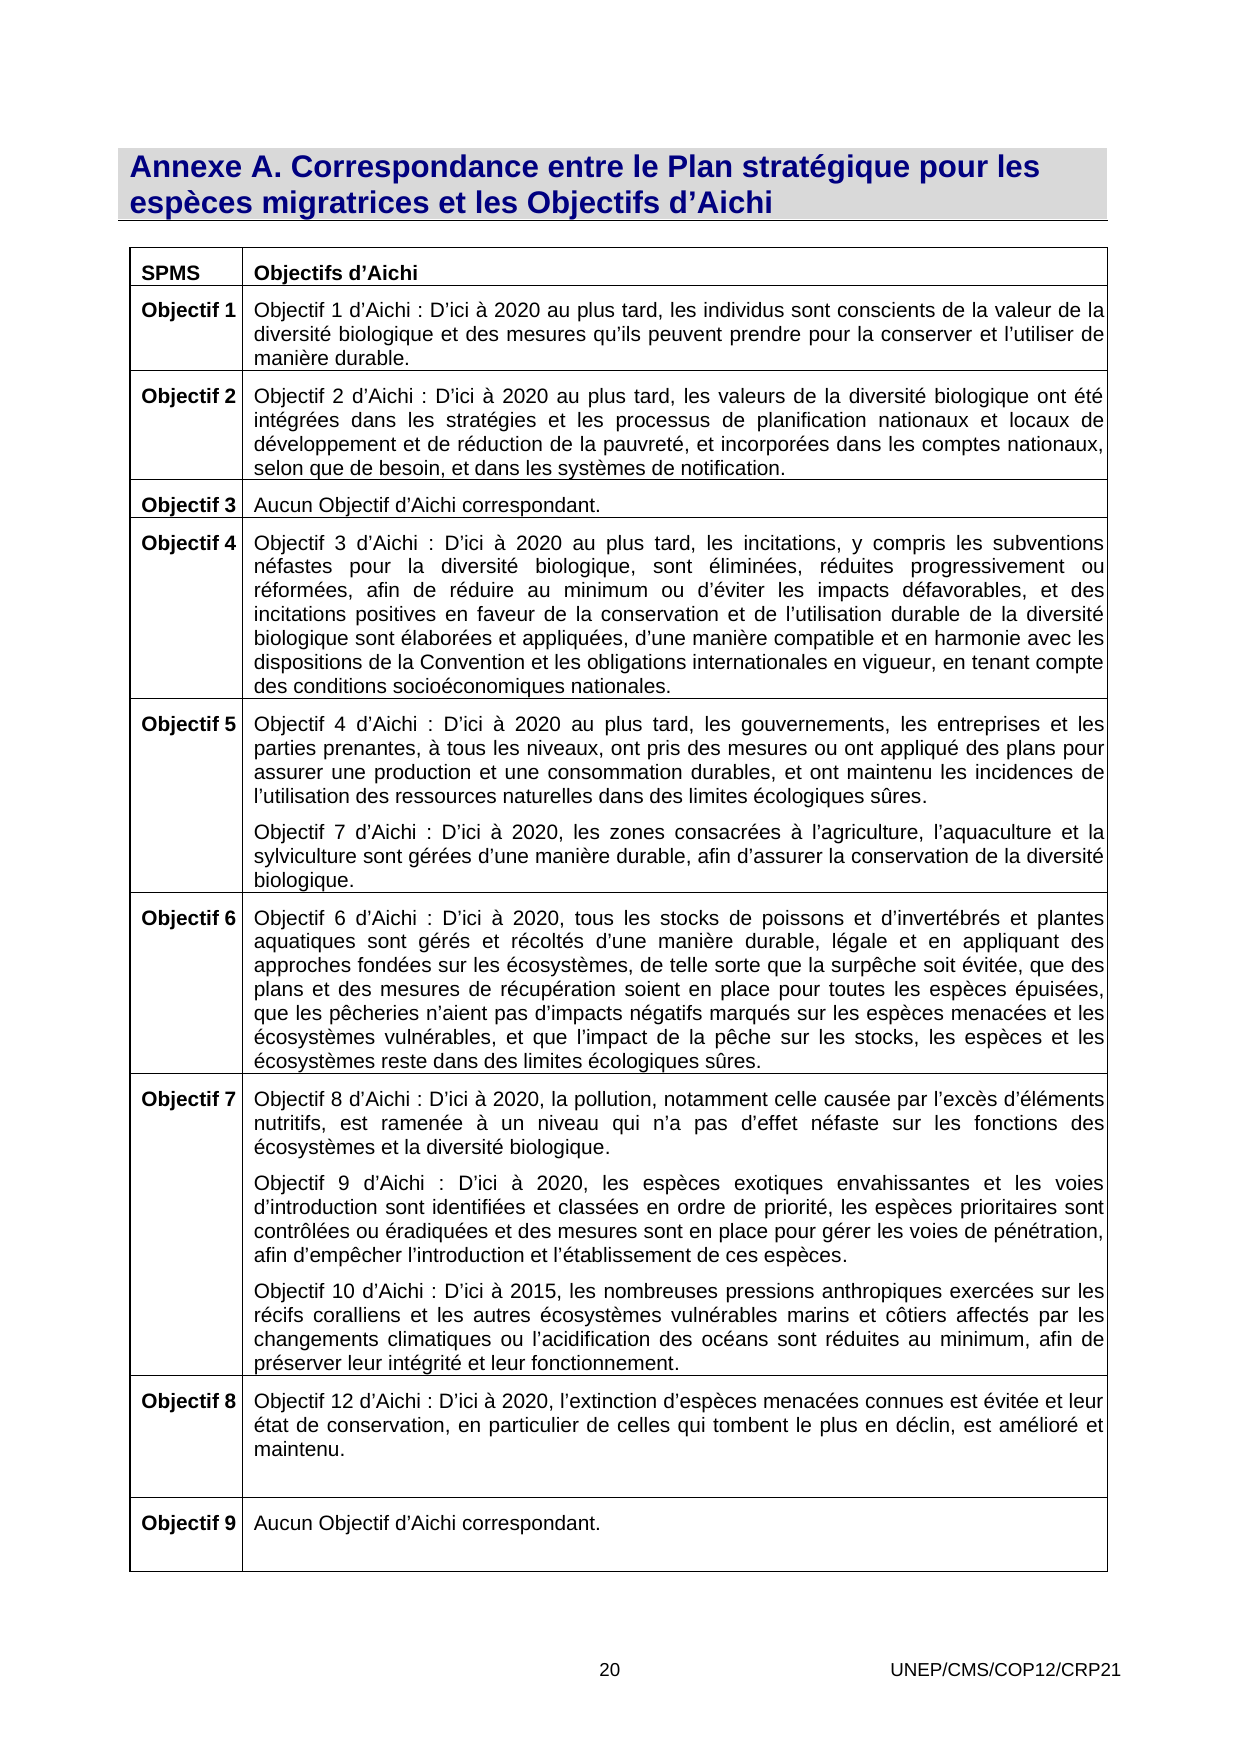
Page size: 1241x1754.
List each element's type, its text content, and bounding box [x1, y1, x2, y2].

table_header Objectifs d’Aichi [243, 248, 1107, 284]
table_header SPMS [131, 248, 242, 284]
table_cell Objectif 2 [131, 371, 242, 479]
table_cell Objectif 6 d’Aichi : D’ici à 2020, tous les stocks de poissons et d’invertébrés et plantes aquatiques sont gérés et récoltés d’une manière durable, légale et en appliquant des approches fondées sur les écosystèmes, de telle sorte que la surpêche soit évitée, que des plans et des mesures de récupération soient en place pour toutes les espèces épuisées, que les pêcheries n’aient pas d’impacts négatifs marqués sur les espèces menacées et les écosystèmes vulnérables, et que l’impact de la pêche sur les stocks, les espèces et les écosystèmes reste dans des limites écologiques sûres. [243, 893, 1107, 1073]
table_cell Objectif 2 d’Aichi : D’ici à 2020 au plus tard, les valeurs de la diversité biologique ont été intégrées dans les stratégies et les processus de planification nationaux et locaux de développement et de réduction de la pauvreté, et incorporées dans les comptes nationaux, selon que de besoin, et dans les systèmes de notification. [243, 371, 1107, 479]
table_cell Objectif 3 d’Aichi : D’ici à 2020 au plus tard, les incitations, y compris les subventions néfastes pour la diversité biologique, sont éliminées, réduites progressivement ou réformées, afin de réduire au minimum ou d’éviter les impacts défavorables, et des incitations positives en faveur de la conservation et de l’utilisation durable de la diversité biologique sont élaborées et appliquées, d’une manière compatible et en harmonie avec les dispositions de la Convention et les obligations internationales en vigueur, en tenant compte des conditions socioéconomiques nationales. [243, 518, 1107, 698]
table_cell Objectif 12 d’Aichi : D’ici à 2020, l’extinction d’espèces menacées connues est évitée et leur état de conservation, en particulier de celles qui tombent le plus en déclin, est amélioré et maintenu. [243, 1376, 1107, 1497]
table_cell Objectif 3 [131, 480, 242, 517]
table_cell Objectif 5 [131, 699, 242, 892]
table_cell Objectif 1 [131, 286, 242, 370]
table_cell Objectif 8 [131, 1376, 242, 1497]
table_cell Aucun Objectif d’Aichi correspondant. [243, 1498, 1107, 1571]
table_cell Objectif 4 d’Aichi : D’ici à 2020 au plus tard, les gouvernements, les entreprises et les parties prenantes, à tous les niveaux, ont pris des mesures ou ont appliqué des plans pour assurer une production et une consommation durables, et ont maintenu les incidences de l’utilisation des ressources naturelles dans des limites écologiques sûres. Objectif 7 d’Aichi : D’ici à 2020, les zones consacrées à l’agriculture, l’aquaculture et la sylviculture sont gérées d’une manière durable, afin d’assurer la conservation de la diversité biologique. [243, 699, 1107, 892]
table_cell Aucun Objectif d’Aichi correspondant. [243, 480, 1107, 517]
table_cell Objectif 9 [131, 1498, 242, 1571]
table_cell Objectif 4 [131, 518, 242, 698]
table_cell Objectif 6 [131, 893, 242, 1073]
table_cell Objectif 1 d’Aichi : D’ici à 2020 au plus tard, les individus sont conscients de la valeur de la diversité biologique et des mesures qu’ils peuvent prendre pour la conserver et l’utiliser de manière durable. [243, 286, 1107, 370]
table_cell Objectif 8 d’Aichi : D’ici à 2020, la pollution, notamment celle causée par l’excès d’éléments nutritifs, est ramenée à un niveau qui n’a pas d’effet néfaste sur les fonctions des écosystèmes et la diversité biologique. Objectif 9 d’Aichi : D’ici à 2020, les espèces exotiques envahissantes et les voies d’introduction sont identifiées et classées en ordre de priorité, les espèces prioritaires sont contrôlées ou éradiquées et des mesures sont en place pour gérer les voies de pénétration, afin d’empêcher l’introduction et l’établissement de ces espèces. Objectif 10 d’Aichi : D’ici à 2015, les nombreuses pressions anthropiques exercées sur les récifs coralliens et les autres écosystèmes vulnérables marins et côtiers affectés par les changements climatiques ou l’acidification des océans sont réduites au minimum, afin de préserver leur intégrité et leur fonctionnement. [243, 1074, 1107, 1375]
table_header Annexe A. Correspondance entre le Plan stratégique pour les espèces migratrices et les Objectifs d’Aichi [118, 148, 1107, 219]
table_cell Objectif 7 [131, 1074, 242, 1375]
